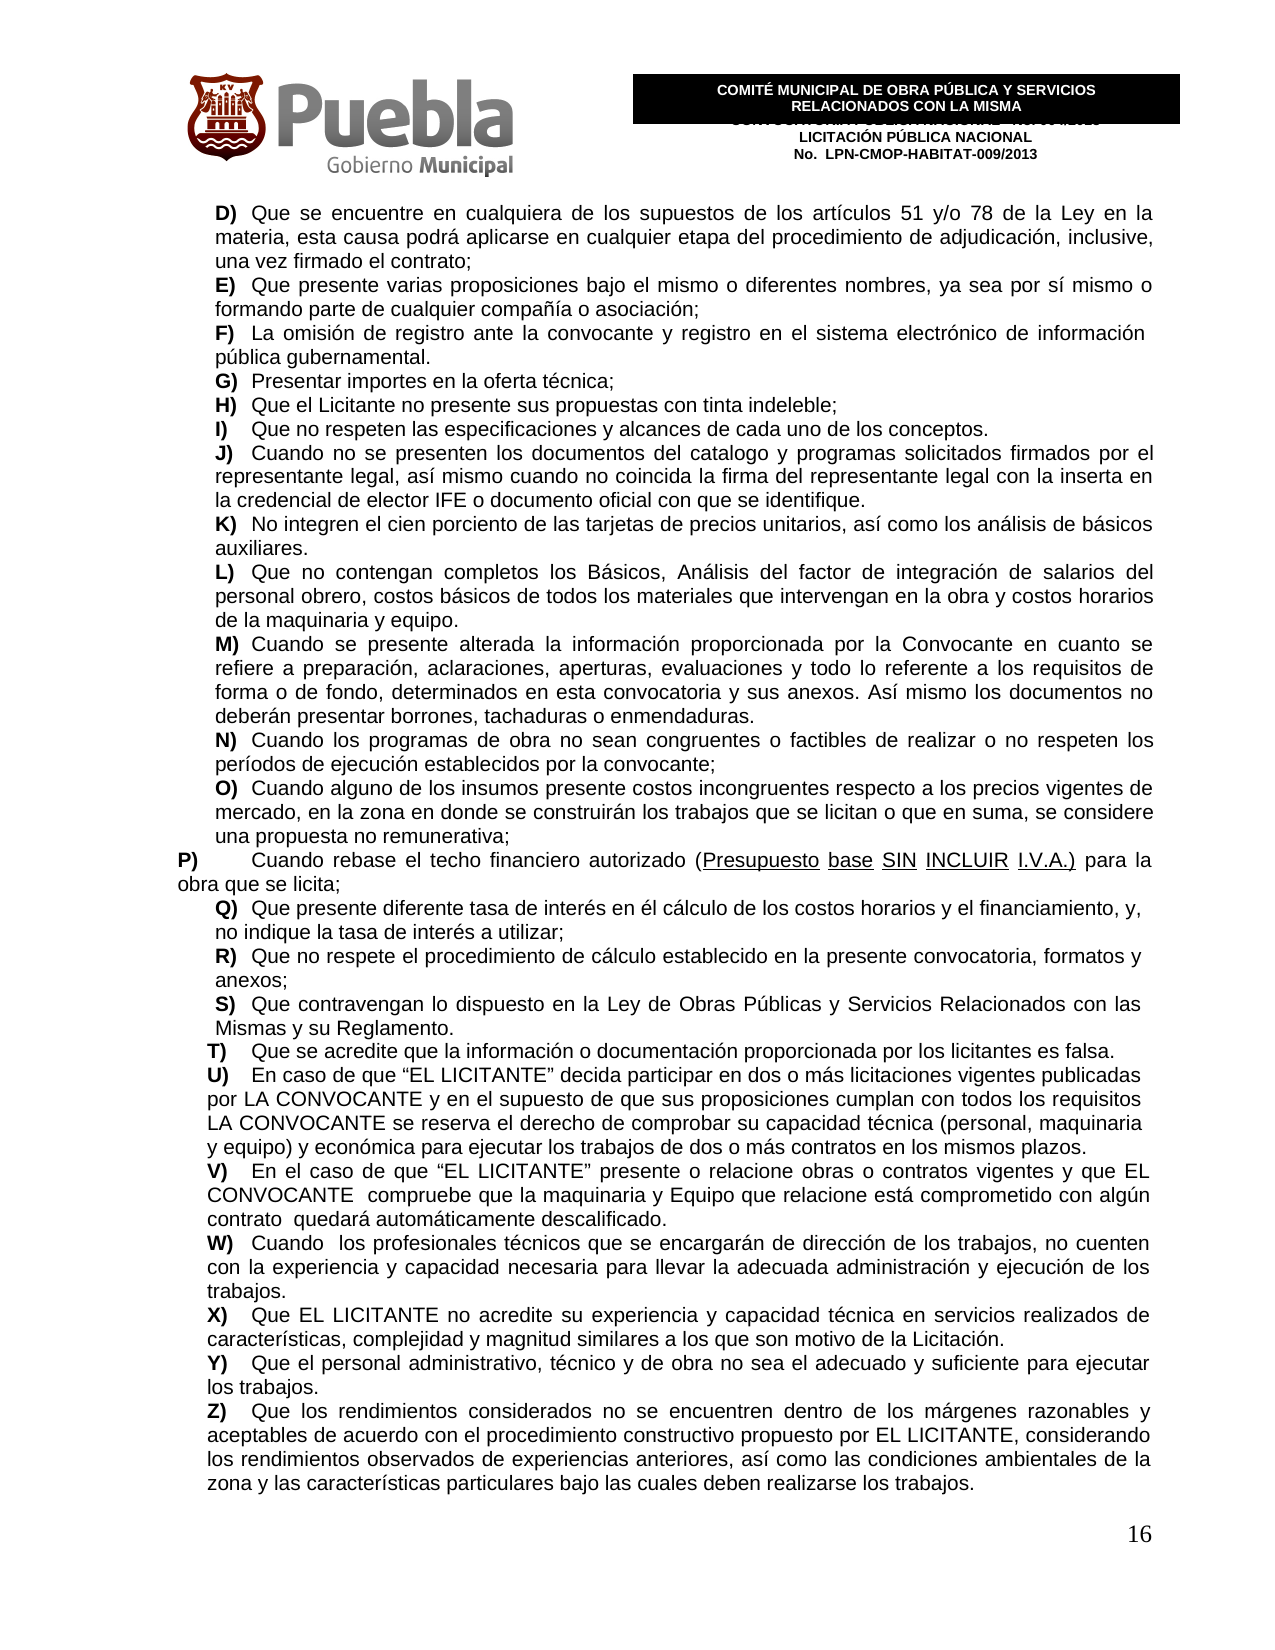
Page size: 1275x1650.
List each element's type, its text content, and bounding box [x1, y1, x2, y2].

list Que se encuentre en cualquiera de los supuestos de los artículos 51 y/o 78 de la Ley en la materia, esta causa podrá aplicarse en cualquier etapa del procedimiento de adjudicación, inclusive, una vez firmado el contrato; [215, 201, 1155, 273]
list Que presente varias proposiciones bajo el mismo o diferentes nombres, ya sea por sí mismo o formando parte de cualquier compañía o asociación; [215, 273, 1155, 321]
list Que los rendimientos considerados no se encuentren dentro de los márgenes razonables y aceptables de acuerdo con el procedimiento constructivo propuesto por EL LICITANTE, considerando los rendimientos observados de experiencias anteriores, así como las condiciones ambientales de la zona y las características particulares bajo las cuales deben realizarse los trabajos. [207, 1399, 1152, 1494]
list Que se acredite que la información o documentación proporcionada por los licitantes es falsa. [207, 1039, 1143, 1063]
list Que no contengan completos los Básicos, Análisis del factor de integración de salarios del personal obrero, costos básicos de todos los materiales que intervengan en la obra y costos horarios de la maquinaria y equipo. [215, 560, 1155, 632]
list Cuando no se presenten los documentos del catalogo y programas solicitados firmados por el representante legal, así mismo cuando no coincida la firma del representante legal con la inserta en la credencial de elector IFE o documento oficial con que se identifique. [215, 440, 1155, 512]
list En el caso de que “EL LICITANTE” presente o relacione obras o contratos vigentes y que EL CONVOCANTE compruebe que la maquinaria y Equipo que relacione está comprometido con algún contrato quedará automáticamente descalificado. [207, 1159, 1152, 1231]
list La omisión de registro ante la convocante y registro en el sistema electrónico de información pública gubernamental. [215, 321, 1147, 368]
list Cuando alguno de los insumos presente costos incongruentes respecto a los precios vigentes de mercado, en la zona en donde se construirán los trabajos que se licitan o que en suma, se considere una propuesta no remunerativa; [215, 776, 1155, 848]
list En caso de que “EL LICITANTE” decida participar en dos o más licitaciones vigentes publicadas por LA CONVOCANTE y en el supuesto de que sus proposiciones cumplan con todos los requisitos LA CONVOCANTE se reserva el derecho de comprobar su capacidad técnica (personal, maquinaria y equipo) y económica para ejecutar los trabajos de dos o más contratos en los mismos plazos. [207, 1063, 1143, 1159]
list Que presente diferente tasa de interés en él cálculo de los costos horarios y el financiamiento, y, no indique la tasa de interés a utilizar; [215, 896, 1143, 943]
list Que EL LICITANTE no acredite su experiencia y capacidad técnica en servicios realizados de características, complejidad y magnitud similares a los que son motivo de la Licitación. [207, 1303, 1152, 1351]
list Cuando los programas de obra no sean congruentes o factibles de realizar o no respeten los períodos de ejecución establecidos por la convocante; [215, 728, 1155, 776]
list Que el Licitante no presente sus propuestas con tinta indeleble; [215, 392, 1235, 416]
list Que contravengan lo dispuesto en la Ley de Obras Públicas y Servicios Relacionados con las Mismas y su Reglamento. [215, 991, 1143, 1039]
list Cuando se presente alterada la información proporcionada por la Convocante en cuanto se refiere a preparación, aclaraciones, aperturas, evaluaciones y todo lo referente a los requisitos de forma o de fondo, determinados en esta convocatoria y sus anexos. Así mismo los documentos no deberán presentar borrones, tachaduras o enmendaduras. [215, 632, 1155, 728]
list Que no respeten las especificaciones y alcances de cada uno de los conceptos. [215, 416, 1155, 440]
list Que el personal administrativo, técnico y de obra no sea el adecuado y suficiente para ejecutar los trabajos. [207, 1351, 1152, 1399]
picture [187, 73, 513, 177]
list Presentar importes en la oferta técnica; [215, 368, 1235, 392]
list Cuando los profesionales técnicos que se encargarán de dirección de los trabajos, no cuenten con la experiencia y capacidad necesaria para llevar la adecuada administración y ejecución de los trabajos. [207, 1231, 1152, 1303]
list No integren el cien porciento de las tarjetas de precios unitarios, así como los análisis de básicos auxiliares. [215, 512, 1155, 560]
list Que no respete el procedimiento de cálculo establecido en la presente convocatoria, formatos y anexos; [215, 943, 1143, 991]
list Cuando rebase el techo financiero autorizado (Presupuesto base SIN INCLUIR I.V.A.) para la obra que se licita; [177, 848, 1152, 896]
